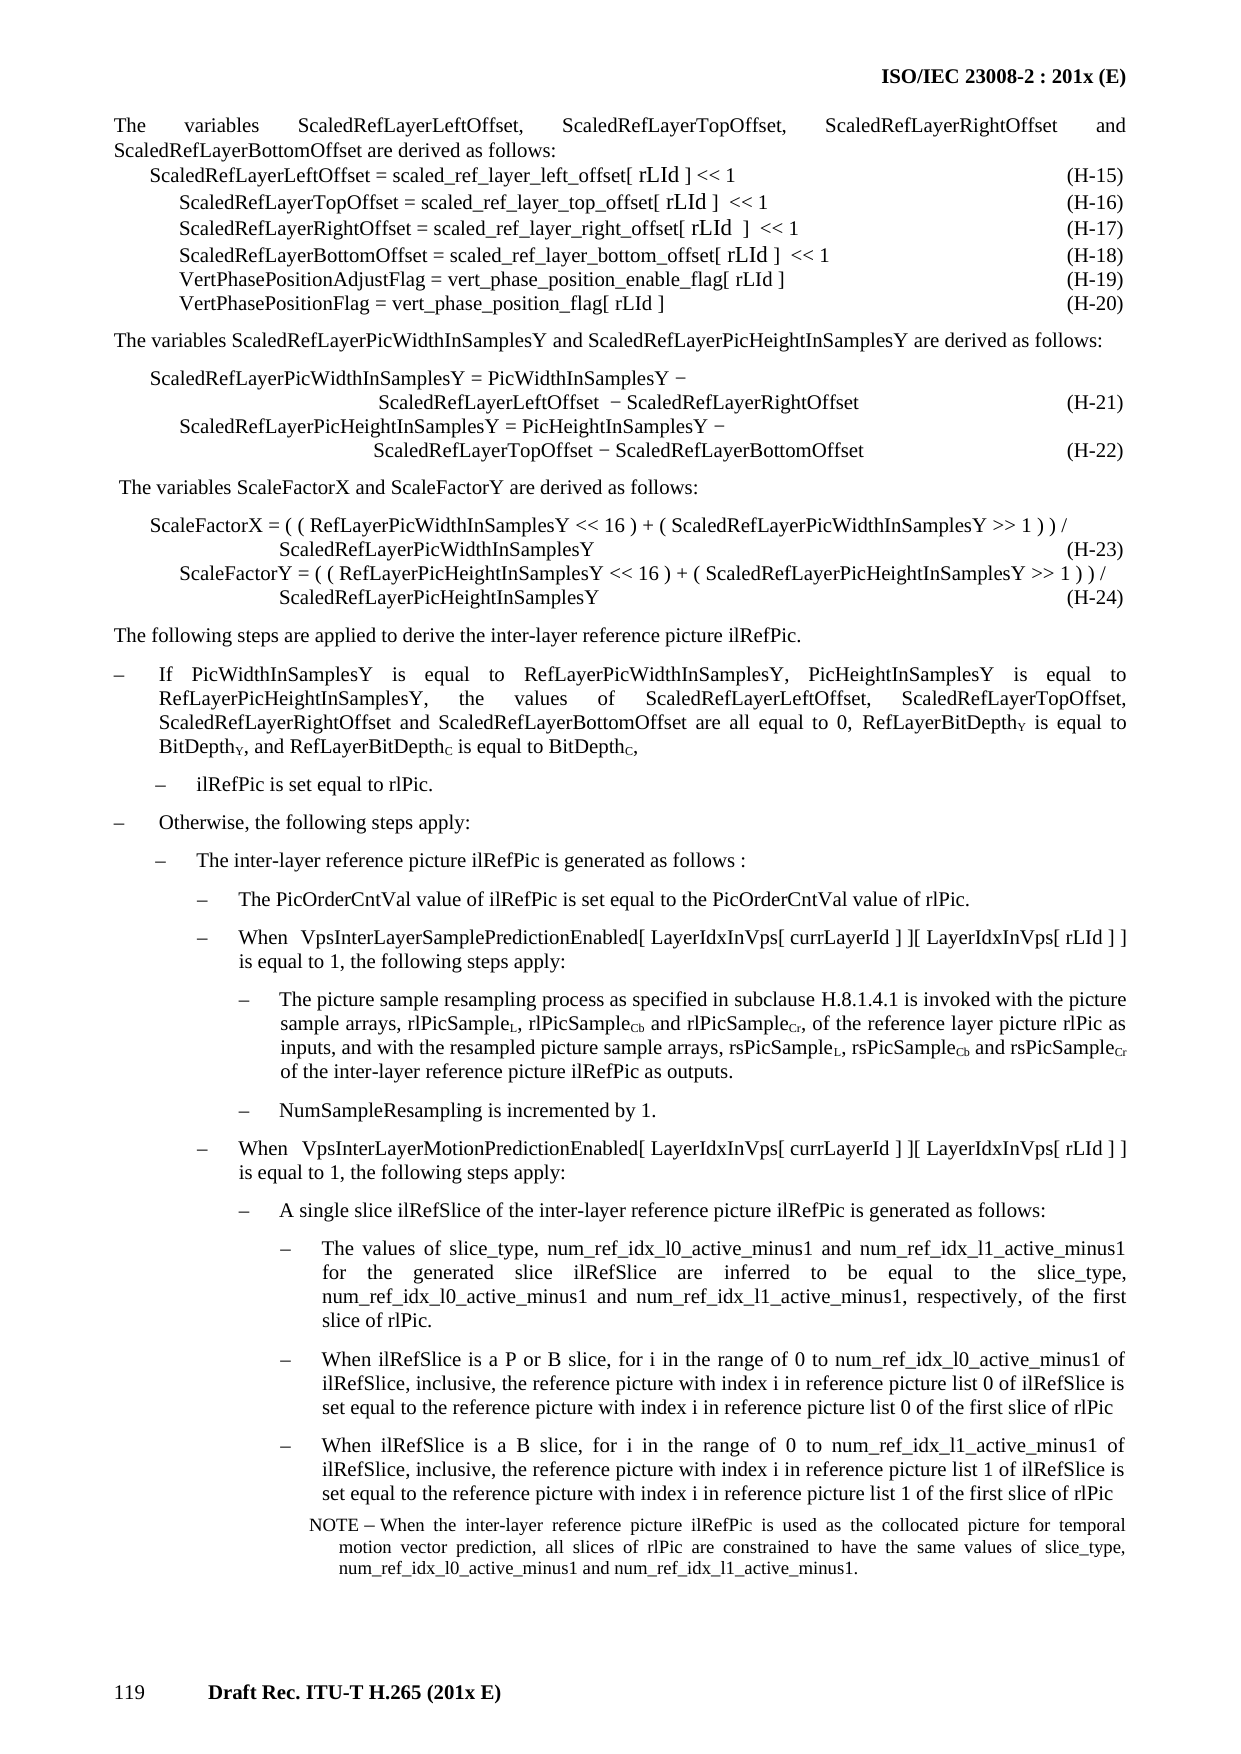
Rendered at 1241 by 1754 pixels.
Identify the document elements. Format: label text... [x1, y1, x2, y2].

list When ilRefSlice is a B slice, for i in the range of 0 to num_ref_idx_l1_active_minus1 of ilRefSlice, inclusive, the reference picture with index i in reference picture list 1 of ilRefSlice is set equal to the reference picture with index i in reference picture list 1 of the first slice of rlPic [280, 1433, 1127, 1505]
text The variables ScaledRefLayerPicWidthInSamplesY and ScaledRefLayerPicHeightInSamplesY are derived as follows: [113, 328, 1127, 352]
list ilRefPic is set equal to rlPic. [155, 772, 1127, 796]
text – Otherwise, the following steps apply: [113, 810, 1127, 834]
list The PicOrderCntVal value of ilRefPic is set equal to the PicOrderCntVal value of rlPic. [197, 887, 1127, 911]
list When VpsInterLayerMotionPredictionEnabled[ LayerIdxInVps[ currLayerId ] ][ LayerIdxInVps[ rLId ] ] is equal to 1, the following steps apply: [197, 1136, 1127, 1184]
text The variables ScaleFactorX and ScaleFactorY are derived as follows: [113, 474, 1127, 499]
text The following steps are applied to derive the inter-layer reference picture ilRefPic. [113, 623, 1127, 647]
text The variables ScaledRefLayerLeftOffset, ScaledRefLayerTopOffset, ScaledRefLayerRightOffset and ScaledRefLayerBottomOffset are derived as follows: [113, 113, 1127, 162]
list A single slice ilRefSlice of the inter-layer reference picture ilRefPic is generated as follows: [238, 1198, 1127, 1222]
list NumSampleResampling is incremented by 1. [238, 1097, 1127, 1122]
text ScaledRefLayerLeftOffset = scaled_ref_layer_left_offset[ rLId ] << 1 (H-15) ScaledRefLayerTopOffset = scaled_ref_layer_top_offset[ rLId ] << 1 (H-16) ScaledRefLayerRightOffset = scaled_ref_layer_right_offset[ rLId ] << 1 (H-17) ScaledRefLayerBottomOffset = scaled_ref_layer_bottom_offset[ rLId ] << 1 (H-18) VertPhasePositionAdjustFlag = vert_phase_position_enable_flag[ rLId ] (H-19) VertPhasePositionFlag = vert_phase_position_flag[ rLId ] (H-20) [149, 162, 1127, 315]
text – If PicWidthInSamplesY is equal to RefLayerPicWidthInSamplesY, PicHeightInSamplesY is equal to RefLayerPicHeightInSamplesY, the values of ScaledRefLayerLeftOffset, ScaledRefLayerTopOffset, ScaledRefLayerRightOffset and ScaledRefLayerBottomOffset are all equal to 0, RefLayerBitDepthY is equal to BitDepthY, and RefLayerBitDepthC is equal to BitDepthC, [113, 661, 1127, 758]
text NOTE – When the inter-layer reference picture ilRefPic is used as the collocated picture for temporal motion vector prediction, all slices of rlPic are constrained to have the same values of slice_type, num_ref_idx_l0_active_minus1 and num_ref_idx_l1_active_minus1. [309, 1511, 1127, 1579]
list The inter-layer reference picture ilRefPic is generated as follows : [155, 848, 1127, 872]
text ScaleFactorX = ( ( RefLayerPicWidthInSamplesY << 16 ) + ( ScaledRefLayerPicWidthInSamplesY >> 1 ) ) / ScaledRefLayerPicWidthInSamplesY (H-23) ScaleFactorY = ( ( RefLayerPicHeightInSamplesY << 16 ) + ( ScaledRefLayerPicHeightInSamplesY >> 1 ) ) / ScaledRefLayerPicHeightInSamplesY (H-24) [149, 513, 1127, 609]
list The picture sample resampling process as specified in subclause H.8.1.4.1 is invoked with the picture sample arrays, rlPicSampleL, rlPicSampleCb and rlPicSampleCr, of the reference layer picture rlPic as inputs, and with the resampled picture sample arrays, rsPicSampleL, rsPicSampleCb and rsPicSampleCr of the inter-layer reference picture ilRefPic as outputs. [238, 987, 1127, 1083]
text ScaledRefLayerPicWidthInSamplesY = PicWidthInSamplesY − ScaledRefLayerLeftOffset − ScaledRefLayerRightOffset (H-21) ScaledRefLayerPicHeightInSamplesY = PicHeightInSamplesY − ScaledRefLayerTopOffset − ScaledRefLayerBottomOffset (H-22) [149, 366, 1127, 462]
list When VpsInterLayerSamplePredictionEnabled[ LayerIdxInVps[ currLayerId ] ][ LayerIdxInVps[ rLId ] ] is equal to 1, the following steps apply: [197, 925, 1127, 973]
list The values of slice_type, num_ref_idx_l0_active_minus1 and num_ref_idx_l1_active_minus1 for the generated slice ilRefSlice are inferred to be equal to the slice_type, num_ref_idx_l0_active_minus1 and num_ref_idx_l1_active_minus1, respectively, of the first slice of rlPic. [280, 1236, 1127, 1332]
list When ilRefSlice is a P or B slice, for i in the range of 0 to num_ref_idx_l0_active_minus1 of ilRefSlice, inclusive, the reference picture with index i in reference picture list 0 of ilRefSlice is set equal to the reference picture with index i in reference picture list 0 of the first slice of rlPic [280, 1347, 1127, 1419]
